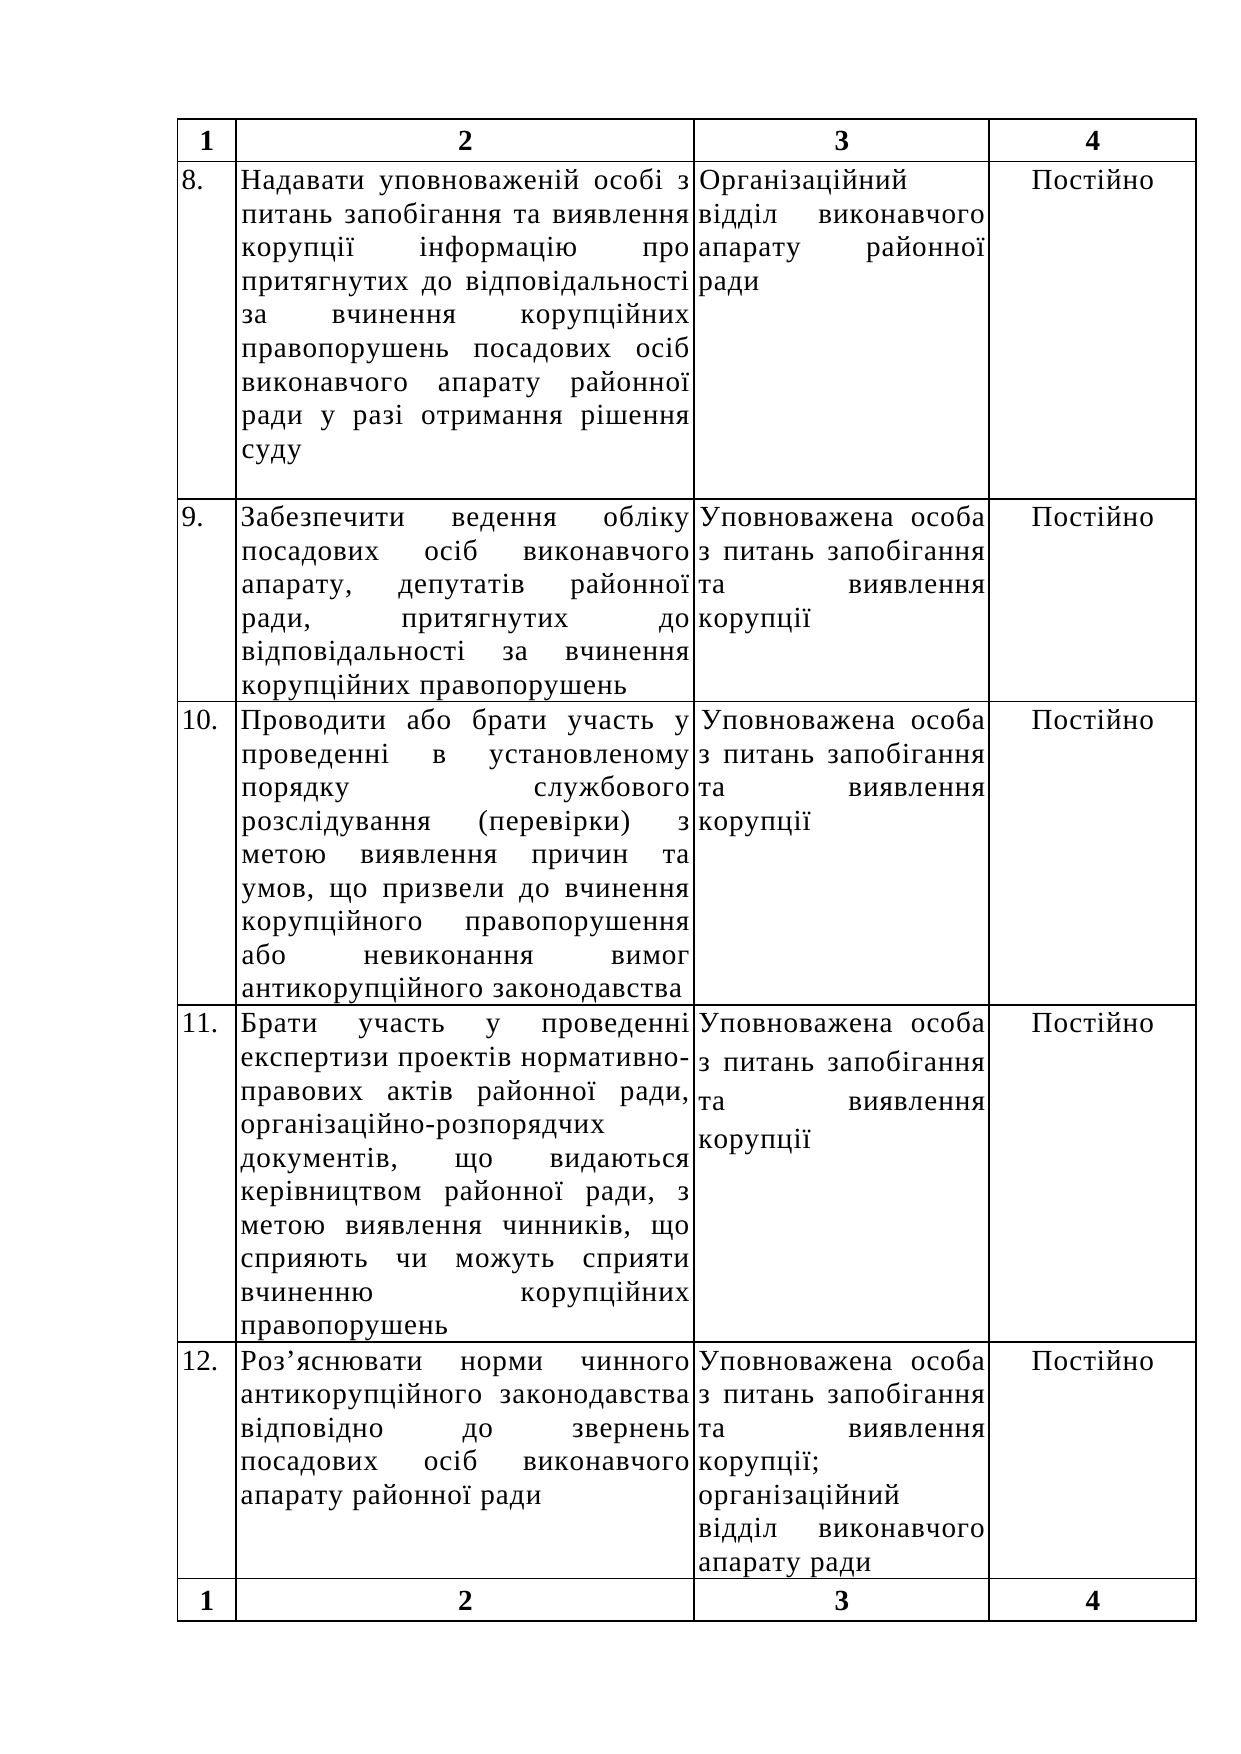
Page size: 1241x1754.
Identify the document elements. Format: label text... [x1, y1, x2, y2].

table_cell Організаційний відділ виконавчого апарату районної ради [695, 162, 988, 498]
table_cell 8. [178, 162, 235, 498]
table_cell 12. [178, 1343, 235, 1577]
table_cell Уповноважена особа з питань запобігання та виявлення корупції [695, 1006, 988, 1341]
table_cell Постійно [990, 162, 1195, 498]
table_cell Проводити або брати участь у проведенні в установленому порядку службового розслідування (перевірки) з метою виявлення причин та умов, що призвели до вчинення корупційного правопорушення або невиконання вимог антикорупційного законодавства [237, 702, 693, 1004]
table_cell Постійно [990, 500, 1195, 701]
table_cell 9. [178, 500, 235, 701]
table_cell 11. [178, 1006, 235, 1341]
table_cell Забезпечити ведення обліку посадових осіб виконавчого апарату, депутатів районної ради, притягнутих до відповідальності за вчинення корупційних правопорушень [237, 500, 693, 701]
table_cell Роз’яснювати норми чинного антикорупційного законодавства відповідно до звернень посадових осіб виконавчого апарату районної ради [237, 1343, 693, 1577]
table_cell 1 [178, 1579, 235, 1620]
table_cell 10. [178, 702, 235, 1004]
table_cell Уповноважена особа з питань запобігання та виявлення корупції [695, 500, 988, 701]
table_cell Постійно [990, 702, 1195, 1004]
table_cell 2 [237, 120, 693, 161]
table_cell 3 [695, 1579, 988, 1620]
table_cell Уповноважена особа з питань запобігання та виявлення корупції; організаційний відділ виконавчого апарату ради [695, 1343, 988, 1577]
table_cell Постійно [990, 1006, 1195, 1341]
table_cell 1 [178, 120, 235, 161]
table_cell 3 [695, 120, 988, 161]
table_cell 4 [990, 120, 1195, 161]
table_cell 4 [990, 1579, 1195, 1620]
table_cell Надавати уповноваженій особі з питань запобігання та виявлення корупції інформацію про притягнутих до відповідальності за вчинення корупційних правопорушень посадових осіб виконавчого апарату районної ради у разі отримання рішення суду [237, 162, 693, 498]
table_cell Постійно [990, 1343, 1195, 1577]
table_cell 2 [237, 1579, 693, 1620]
table_cell Уповноважена особа з питань запобігання та виявлення корупції [695, 702, 988, 1004]
table_cell Брати участь у проведенні експертизи проектів нормативно-правових актів районної ради, організаційно-розпорядчих документів, що видаються керівництвом районної ради, з метою виявлення чинників, що сприяють чи можуть сприяти вчиненню корупційних правопорушень [237, 1006, 693, 1341]
